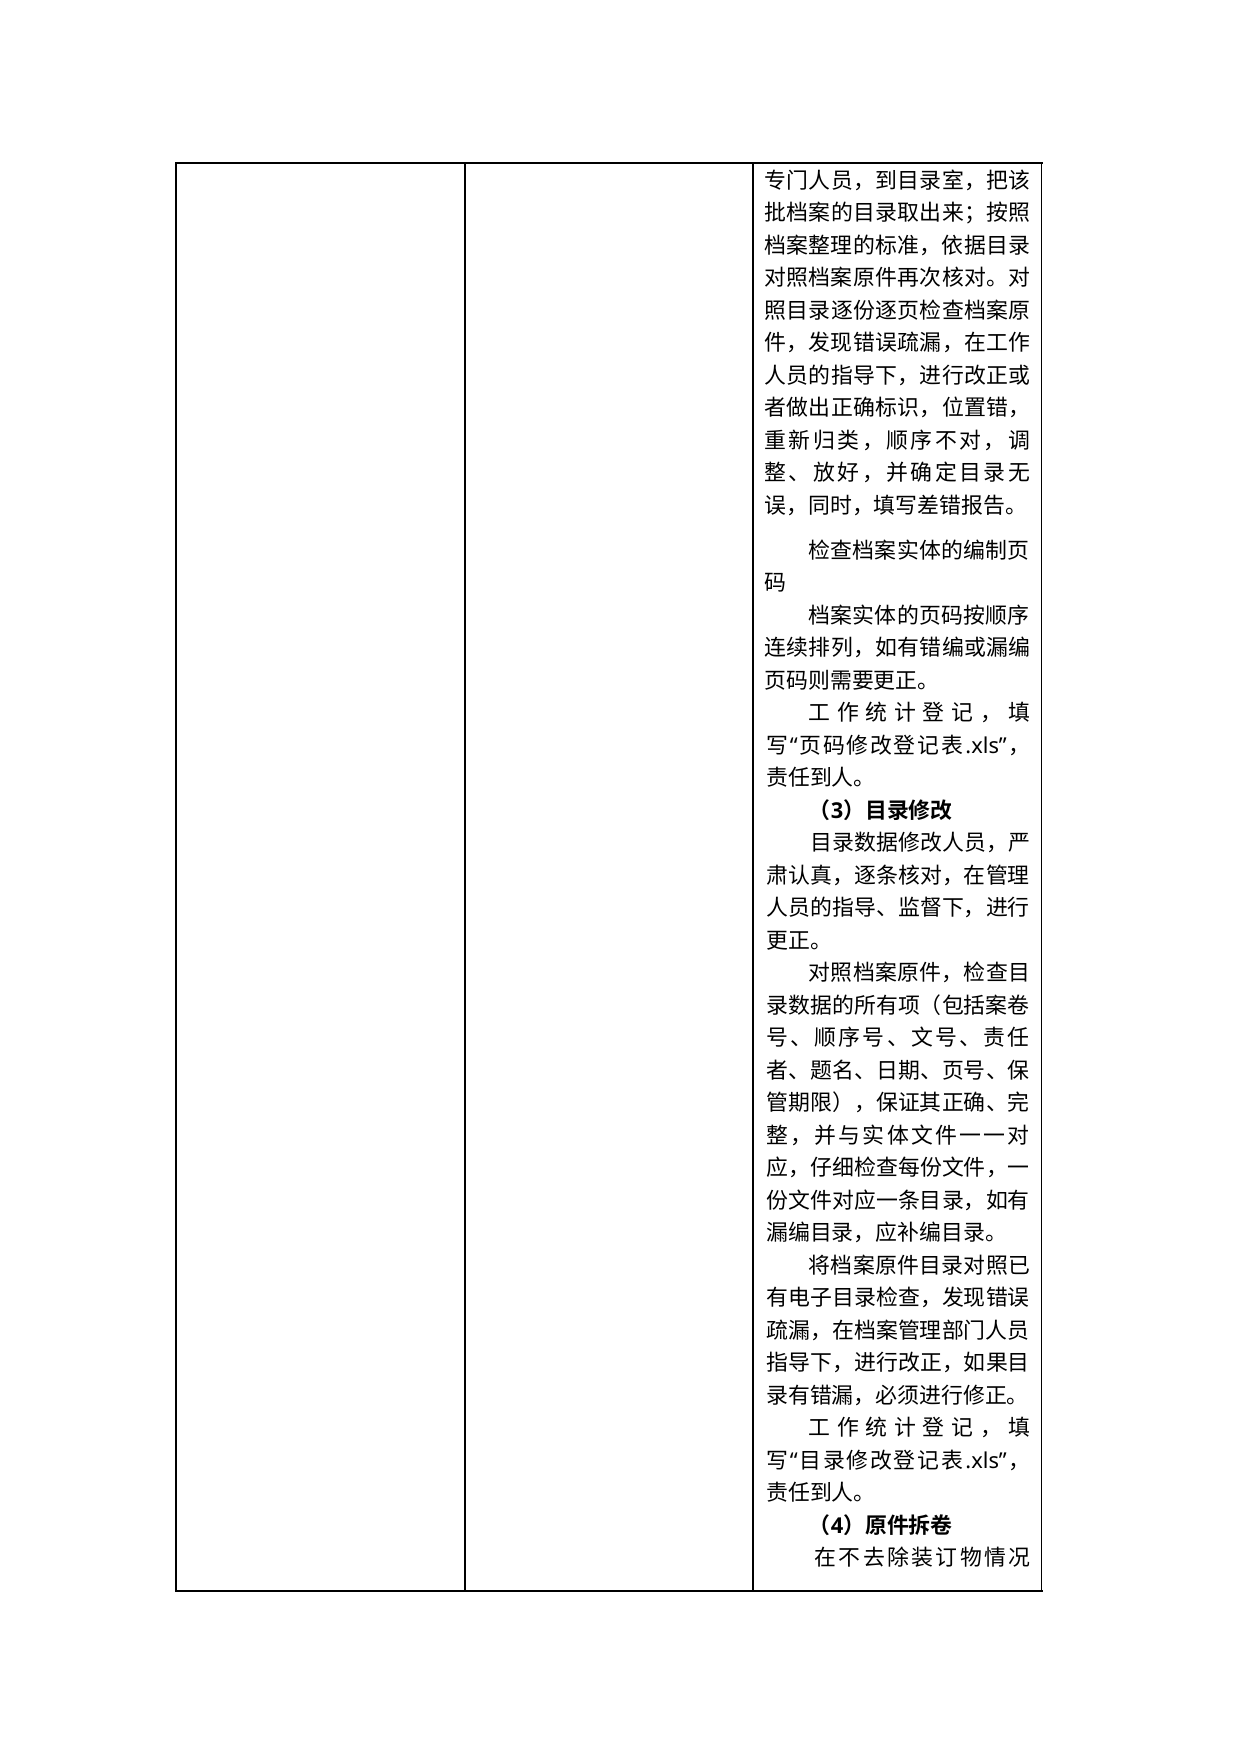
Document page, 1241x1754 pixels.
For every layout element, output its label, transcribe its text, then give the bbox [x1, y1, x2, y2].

table_cell 1 [177, 164, 464, 1590]
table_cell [754, 164, 1041, 1590]
table_cell [466, 164, 752, 1590]
